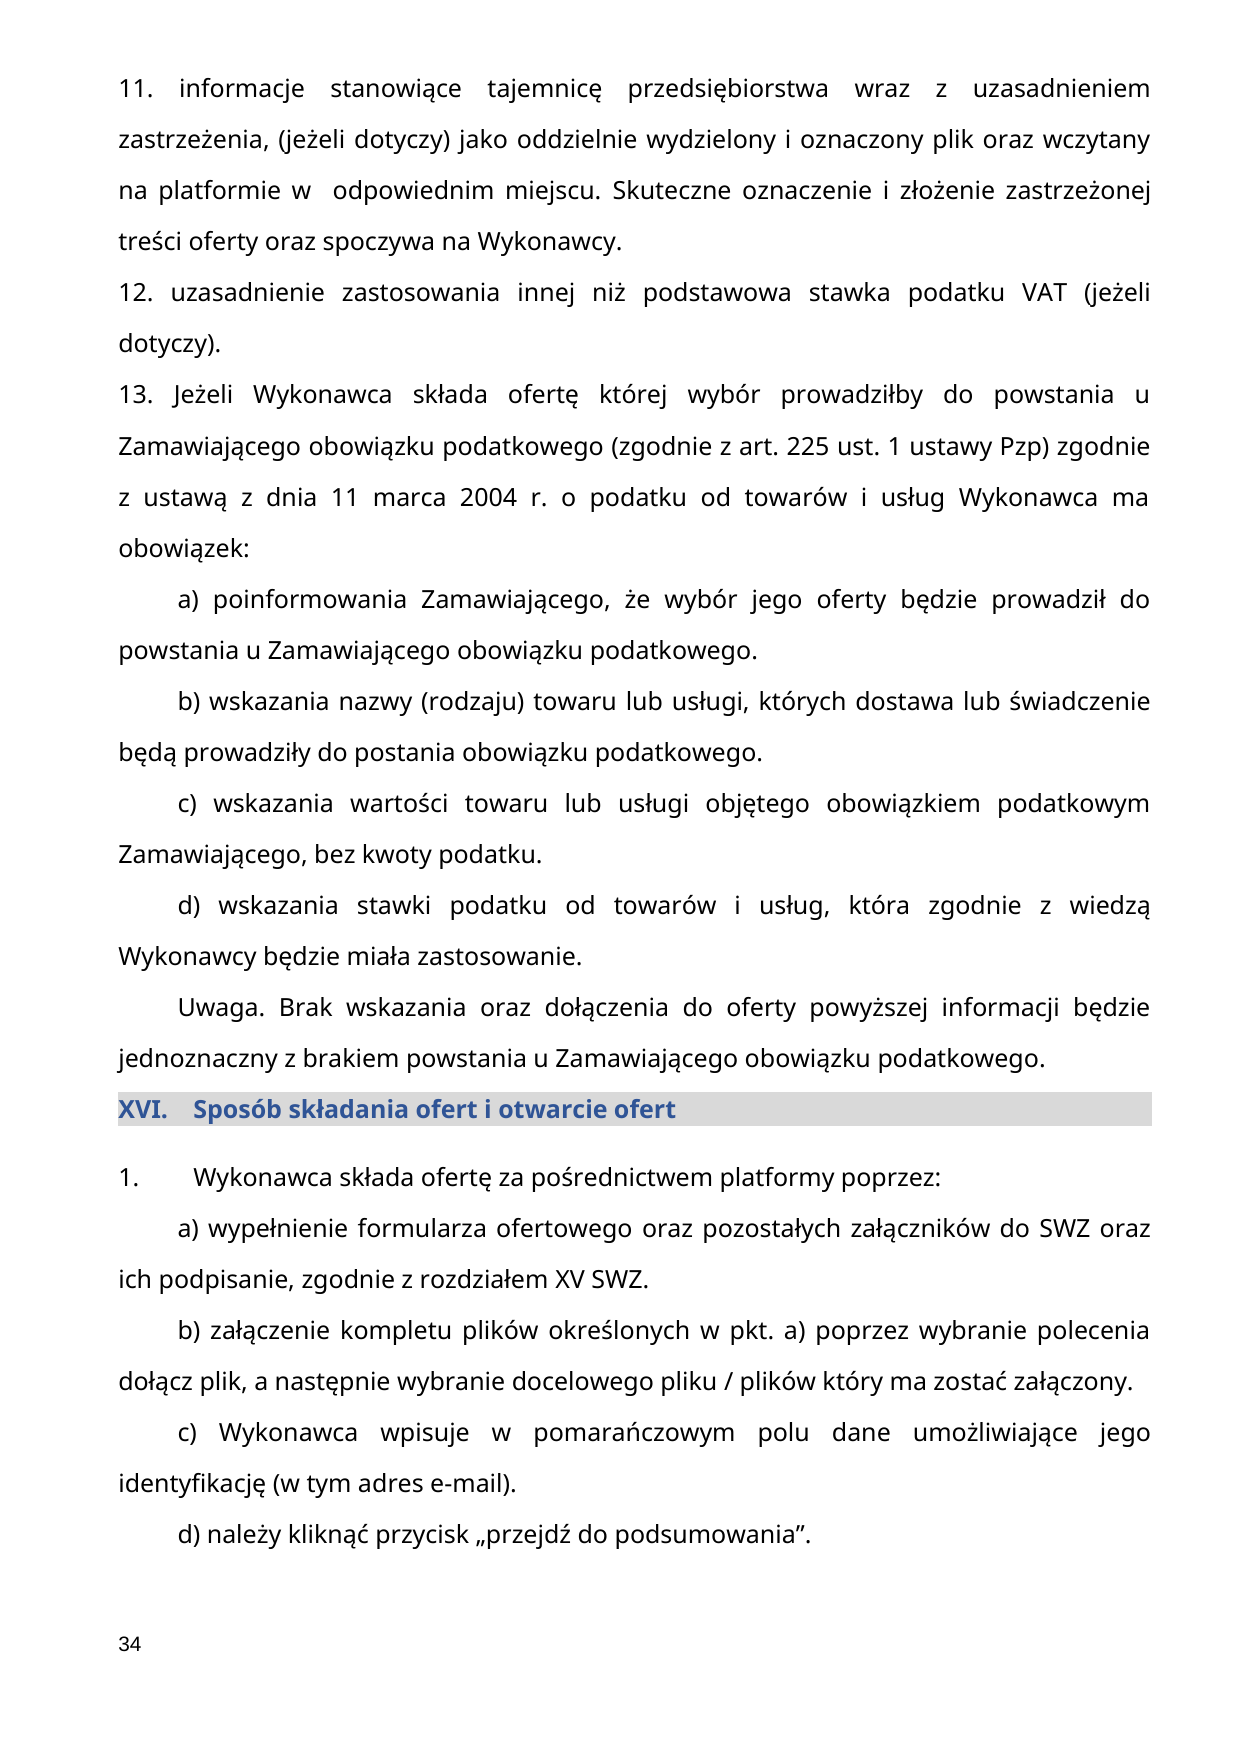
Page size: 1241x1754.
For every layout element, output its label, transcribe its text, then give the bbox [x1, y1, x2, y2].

text c) wskazania wartości towaru lub usługi objętego obowiązkiem podatkowym Zamawiającego, bez kwoty podatku. [118, 785, 1152, 871]
text 1. Wykonawca składa ofertę za pośrednictwem platformy poprzez: [118, 1159, 1152, 1193]
text d) należy kliknąć przycisk „przejdź do podsumowania”. [118, 1517, 1152, 1551]
text a) poinformowania Zamawiającego, że wybór jego oferty będzie prowadził do powstania u Zamawiającego obowiązku podatkowego. [118, 581, 1152, 666]
text 11. informacje stanowiące tajemnicę przedsiębiorstwa wraz z uzasadnieniem zastrzeżenia, (jeżeli dotyczy) jako oddzielnie wydzielony i oznaczony plik oraz wczytany na platformie w odpowiednim miejscu. Skuteczne oznaczenie i złożenie zastrzeżonej treści oferty oraz spoczywa na Wykonawcy. [118, 71, 1152, 258]
text c) Wykonawca wpisuje w pomarańczowym polu dane umożliwiające jego identyfikację (w tym adres e-mail). [118, 1414, 1152, 1500]
text d) wskazania stawki podatku od towarów i usług, która zgodnie z wiedzą Wykonawcy będzie miała zastosowanie. [118, 887, 1152, 973]
list Sposób składania ofert i otwarcie ofert [118, 1092, 1152, 1126]
text b) wskazania nazwy (rodzaju) towaru lub usługi, których dostawa lub świadczenie będą prowadziły do postania obowiązku podatkowego. [118, 683, 1152, 768]
text Uwaga. Brak wskazania oraz dołączenia do oferty powyższej informacji będzie jednoznaczny z brakiem powstania u Zamawiającego obowiązku podatkowego. [118, 989, 1152, 1075]
text 12. uzasadnienie zastosowania innej niż podstawowa stawka podatku VAT (jeżeli dotyczy). [118, 275, 1152, 360]
text 13. Jeżeli Wykonawca składa ofertę której wybór prowadziłby do powstania u Zamawiającego obowiązku podatkowego (zgodnie z art. 225 ust. 1 ustawy Pzp) zgodnie z ustawą z dnia 11 marca 2004 r. o podatku od towarów i usług Wykonawca ma obowiązek: [118, 377, 1152, 564]
text a) wypełnienie formularza ofertowego oraz pozostałych załączników do SWZ oraz ich podpisanie, zgodnie z rozdziałem XV SWZ. [118, 1210, 1152, 1296]
text b) załączenie kompletu plików określonych w pkt. a) poprzez wybranie polecenia dołącz plik, a następnie wybranie docelowego pliku / plików który ma zostać załączony. [118, 1312, 1152, 1398]
